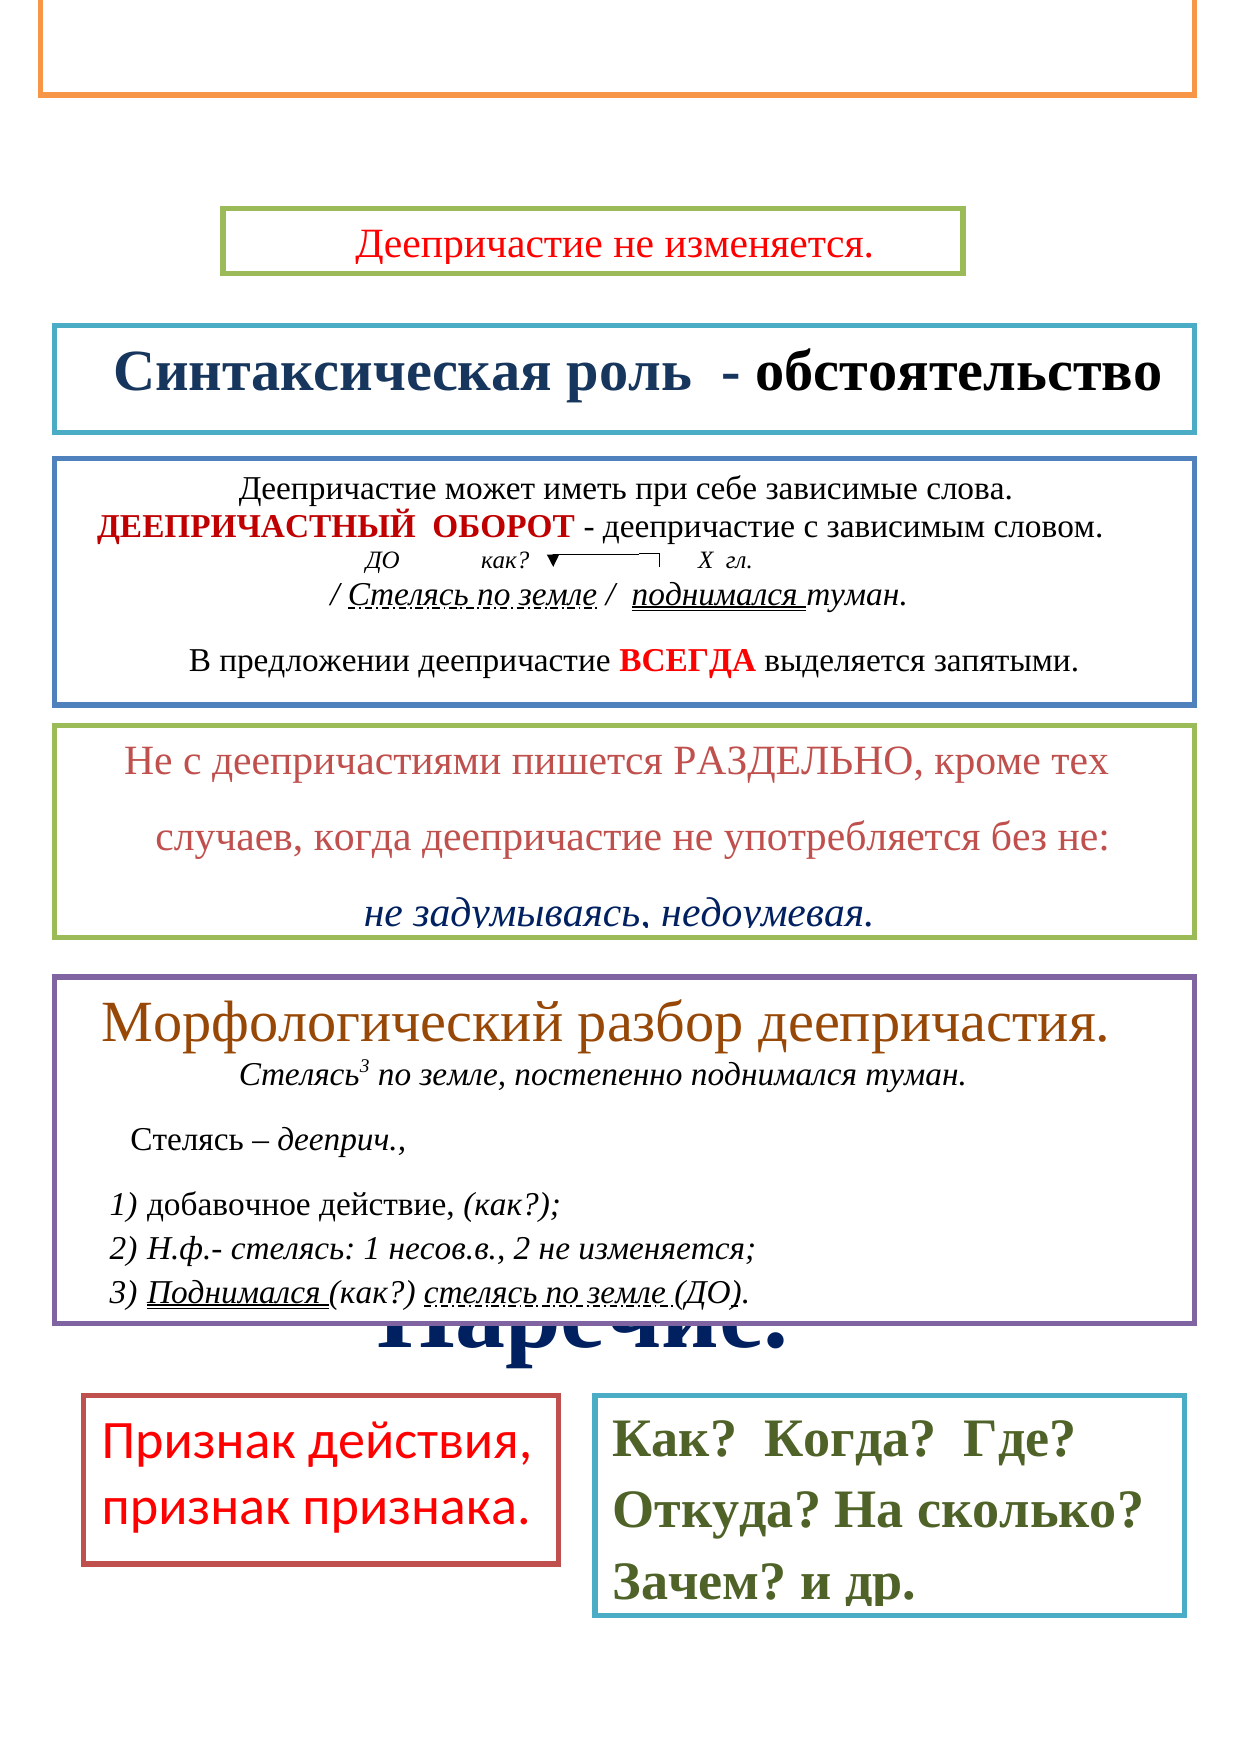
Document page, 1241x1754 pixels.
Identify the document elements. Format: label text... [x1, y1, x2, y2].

text Наречие. [177, 1326, 1152, 1369]
